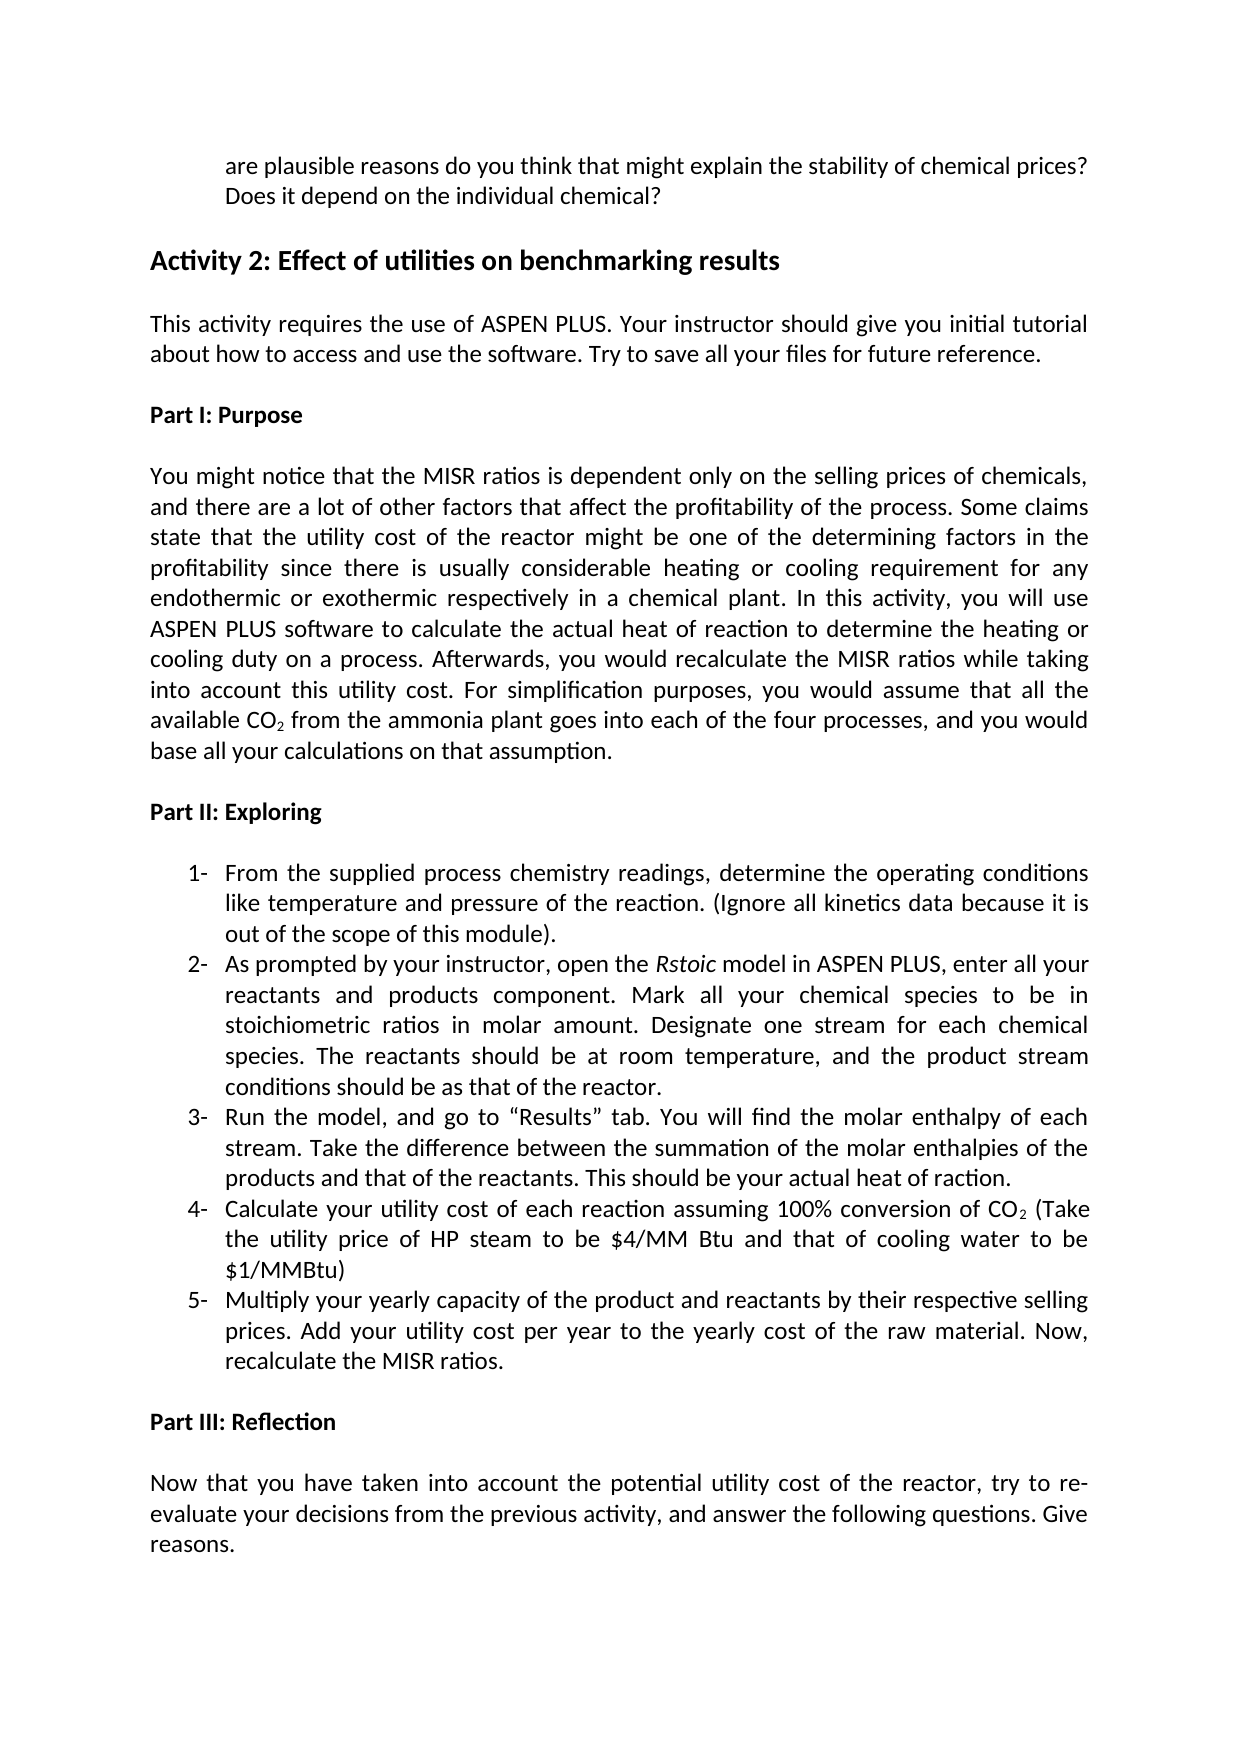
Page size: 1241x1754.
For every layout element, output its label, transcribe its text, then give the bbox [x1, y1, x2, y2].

list Run the model, and go to “Results” tab. You will find the molar enthalpy of each stream. Take the difference between the summation of the molar enthalpies of the products and that of the reactants. This should be your actual heat of raction. [187, 1101, 1090, 1193]
list As prompted by your instructor, open the Rstoic model in ASPEN PLUS, enter all your reactants and products component. Mark all your chemical species to be in stoichiometric ratios in molar amount. Designate one stream for each chemical species. The reactants should be at room temperature, and the product stream conditions should be as that of the reactor. [187, 949, 1090, 1101]
text Now that you have taken into account the potential utility cost of the reactor, try to re-evaluate your decisions from the previous activity, and answer the following questions. Give reasons. [150, 1467, 1090, 1559]
list Calculate your utility cost of each reaction assuming 100% conversion of CO2 (Take the utility price of HP steam to be $4/MM Btu and that of cooling water to be $1/MMBtu) [187, 1193, 1090, 1284]
list Multiply your yearly capacity of the product and reactants by their respective selling prices. Add your utility cost per year to the yearly cost of the raw material. Now, recalculate the MISR ratios. [187, 1284, 1090, 1376]
text You might notice that the MISR ratios is dependent only on the selling prices of chemicals, and there are a lot of other factors that affect the profitability of the process. Some claims state that the utility cost of the reactor might be one of the determining factors in the profitability since there is usually considerable heating or cooling requirement for any endothermic or exothermic respectively in a chemical plant. In this activity, you will use ASPEN PLUS software to calculate the actual heat of reaction to determine the heating or cooling duty on a process. Afterwards, you would recalculate the MISR ratios while taking into account this utility cost. For simplification purposes, you would assume that all the available CO2 from the ammonia plant goes into each of the four processes, and you would base all your calculations on that assumption. [150, 460, 1090, 766]
text This activity requires the use of ASPEN PLUS. Your instructor should give you initial tutorial about how to access and use the software. Try to save all your files for future reference. [150, 308, 1090, 369]
text Activity 2: Effect of utilities on benchmarking results [150, 242, 1090, 277]
text Part I: Purpose [150, 399, 1090, 430]
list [187, 150, 1090, 211]
list From the supplied process chemistry readings, determine the operating conditions like temperature and pressure of the reaction. (Ignore all kinetics data because it is out of the scope of this module). [187, 857, 1090, 949]
text Part III: Reflection [150, 1406, 1090, 1437]
text Part II: Exploring [150, 796, 1090, 827]
